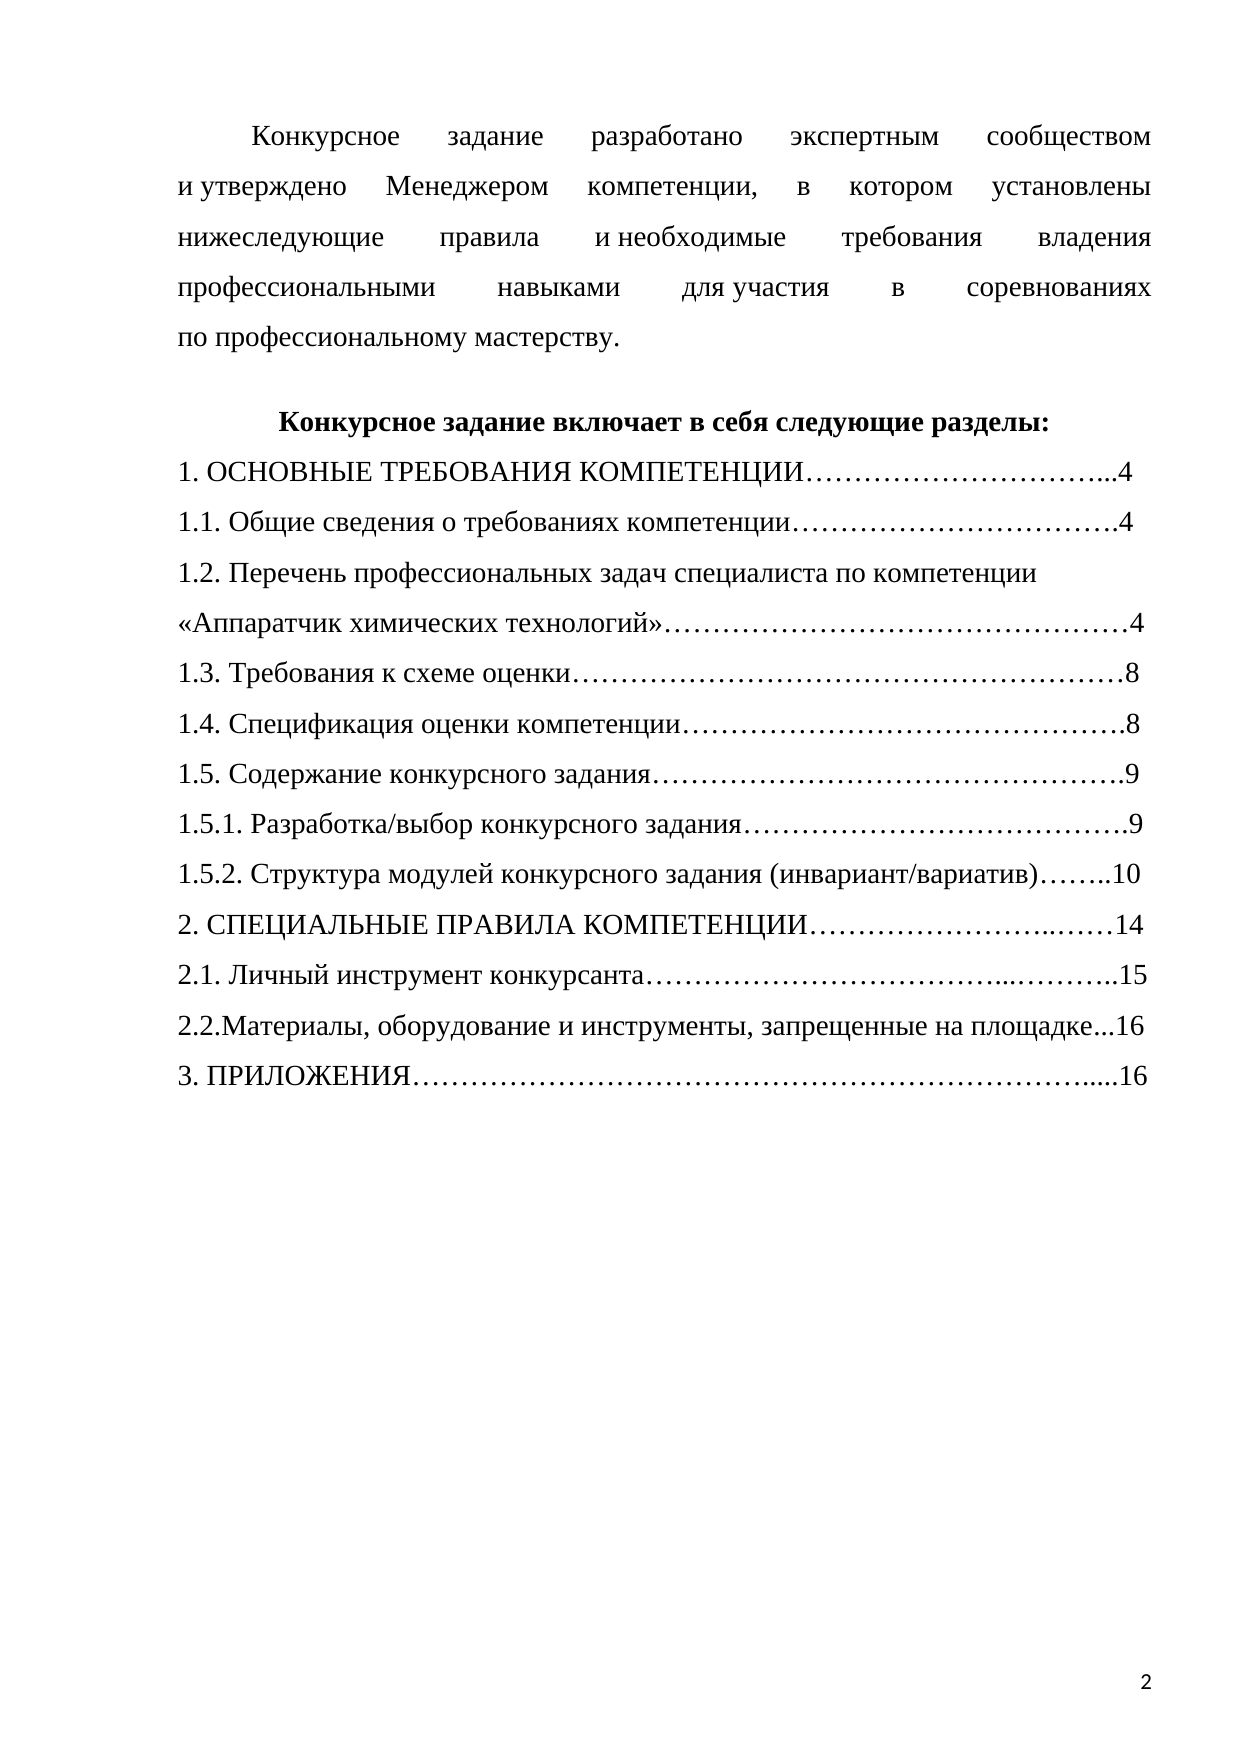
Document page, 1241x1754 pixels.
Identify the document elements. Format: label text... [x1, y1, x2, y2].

text Конкурсное задание разработано экспертным сообществом и утверждено Менеджером компетенции, в котором установлены нижеследующие правила и необходимые требования владения профессиональными навыками для участия в соревнованиях по профессиональному мастерству. [177, 118, 1152, 353]
text 1.3. Требования к схеме оценки…………………………………………………8 [177, 655, 1152, 689]
text 1.1. Общие сведения о требованиях компетенции…………………………….4 [177, 504, 1152, 538]
text 1.5.1. Разработка/выбор конкурсного задания………………………………….9 [177, 806, 1152, 840]
text 1.2. Перечень профессиональных задач специалиста по компетенции «Аппаратчик химических технологий»…………………………………………4 [177, 555, 1152, 639]
list Конкурсное задание включает в себя следующие разделы: [177, 404, 1152, 437]
text 2.1. Личный инструмент конкурсанта………………………………...………..15 [177, 957, 1152, 991]
text 1.4. Спецификация оценки компетенции……………………………………….8 [177, 706, 1152, 739]
text 2.2.Материалы, оборудование и инструменты, запрещенные на площадке...16 [177, 1008, 1152, 1041]
text 2. СПЕЦИАЛЬНЫЕ ПРАВИЛА КОМПЕТЕНЦИИ……………………..……14 [177, 907, 1152, 941]
text 3. ПРИЛОЖЕНИЯ…………………………………………………………….....16 [177, 1058, 1152, 1091]
text 1. ОСНОВНЫЕ ТРЕБОВАНИЯ КОМПЕТЕНЦИИ…………………………...4 [177, 454, 1152, 488]
text 1.5.2. Структура модулей конкурсного задания (инвариант/вариатив)……..10 [177, 857, 1152, 890]
text 1.5. Содержание конкурсного задания………………………………………….9 [177, 756, 1152, 789]
